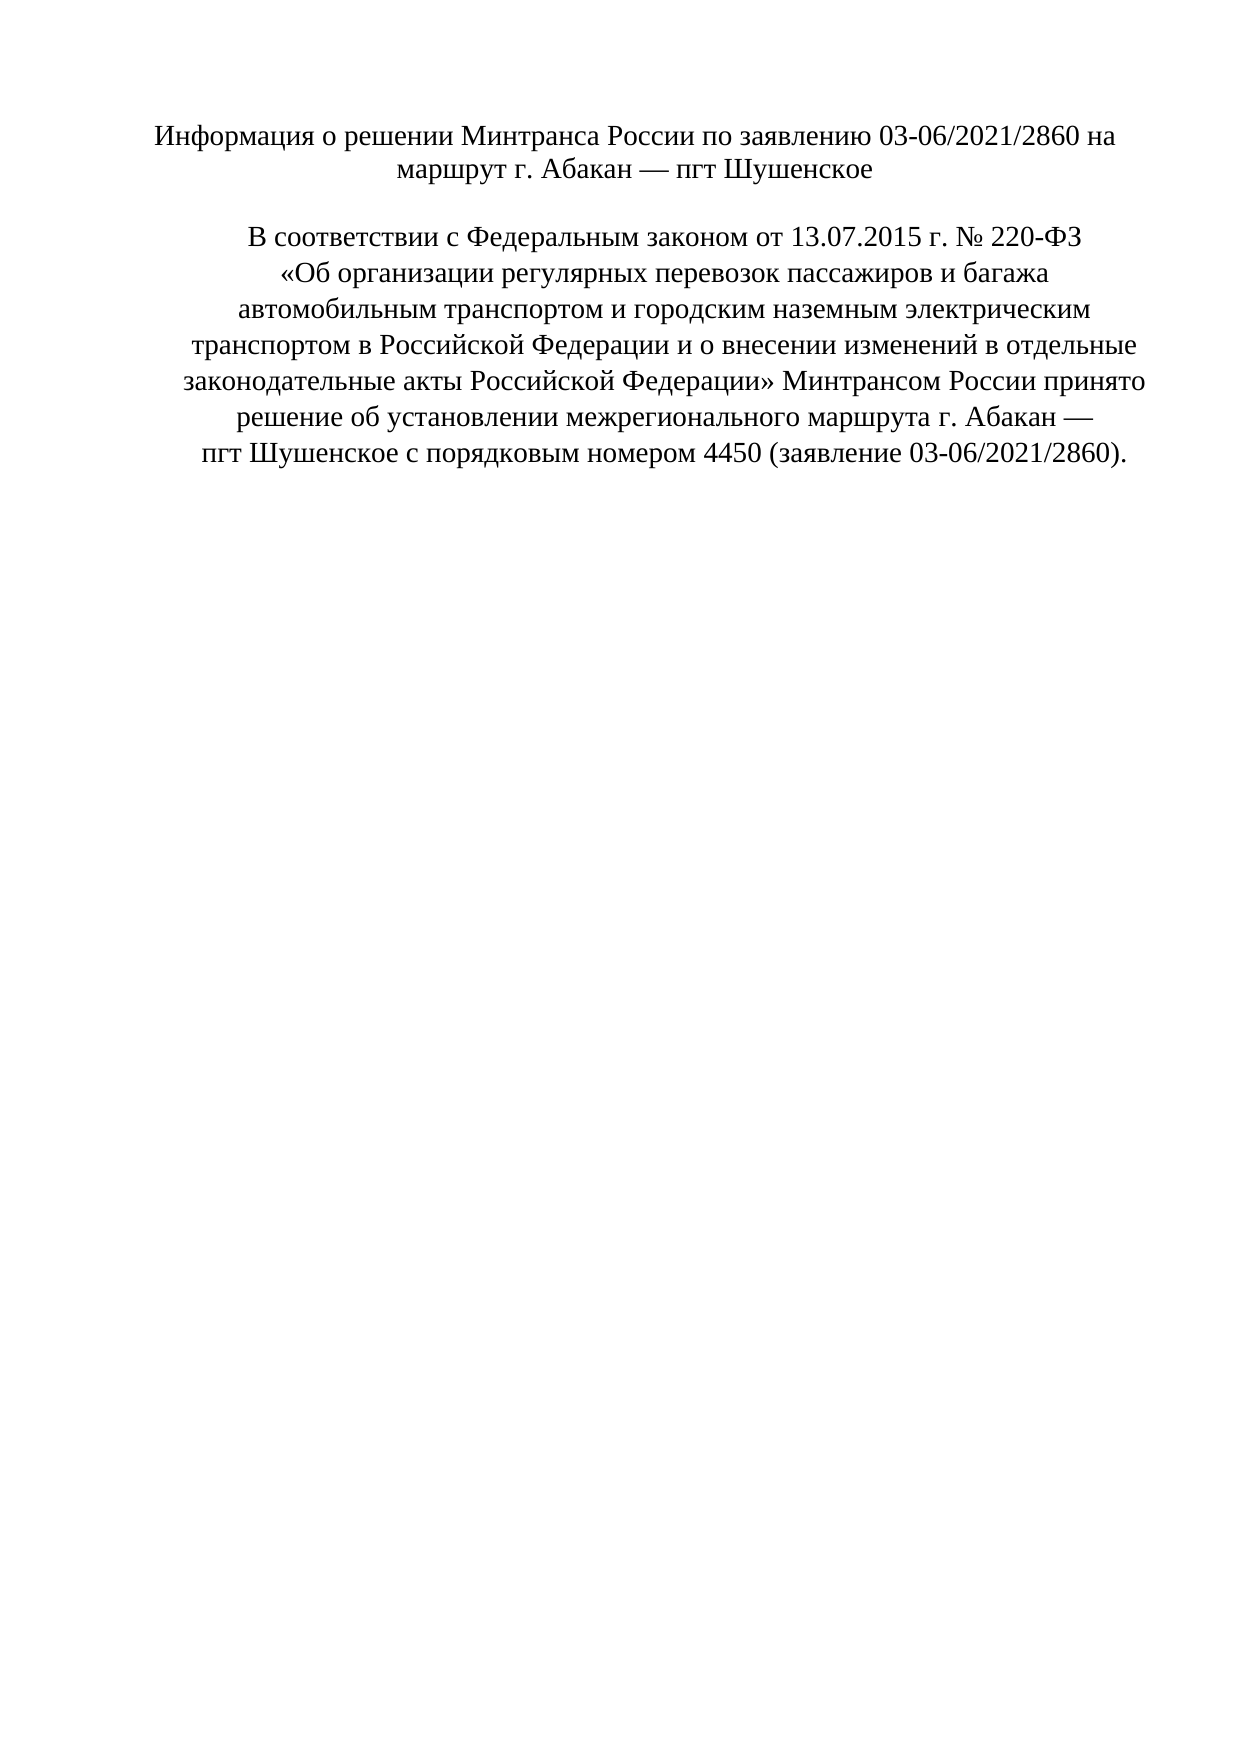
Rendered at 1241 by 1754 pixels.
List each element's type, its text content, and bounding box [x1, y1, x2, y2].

text В соответствии с Федеральным законом от 13.07.2015 г. № 220-ФЗ «Об организации регулярных перевозок пассажиров и багажа автомобильным транспортом и городским наземным электрическим транспортом в Российской Федерации и о внесении изменений в отдельные законодательные акты Российской Федерации» Минтрансом России принято решение об установлении межрегионального маршрута г. Абакан — пгт Шушенское с порядковым номером 4450 (заявление 03-06/2021/2860). [177, 219, 1152, 469]
text Информация о решении Минтранса России по заявлению 03-06/2021/2860 на маршрут г. Абакан — пгт Шушенское [118, 118, 1152, 185]
